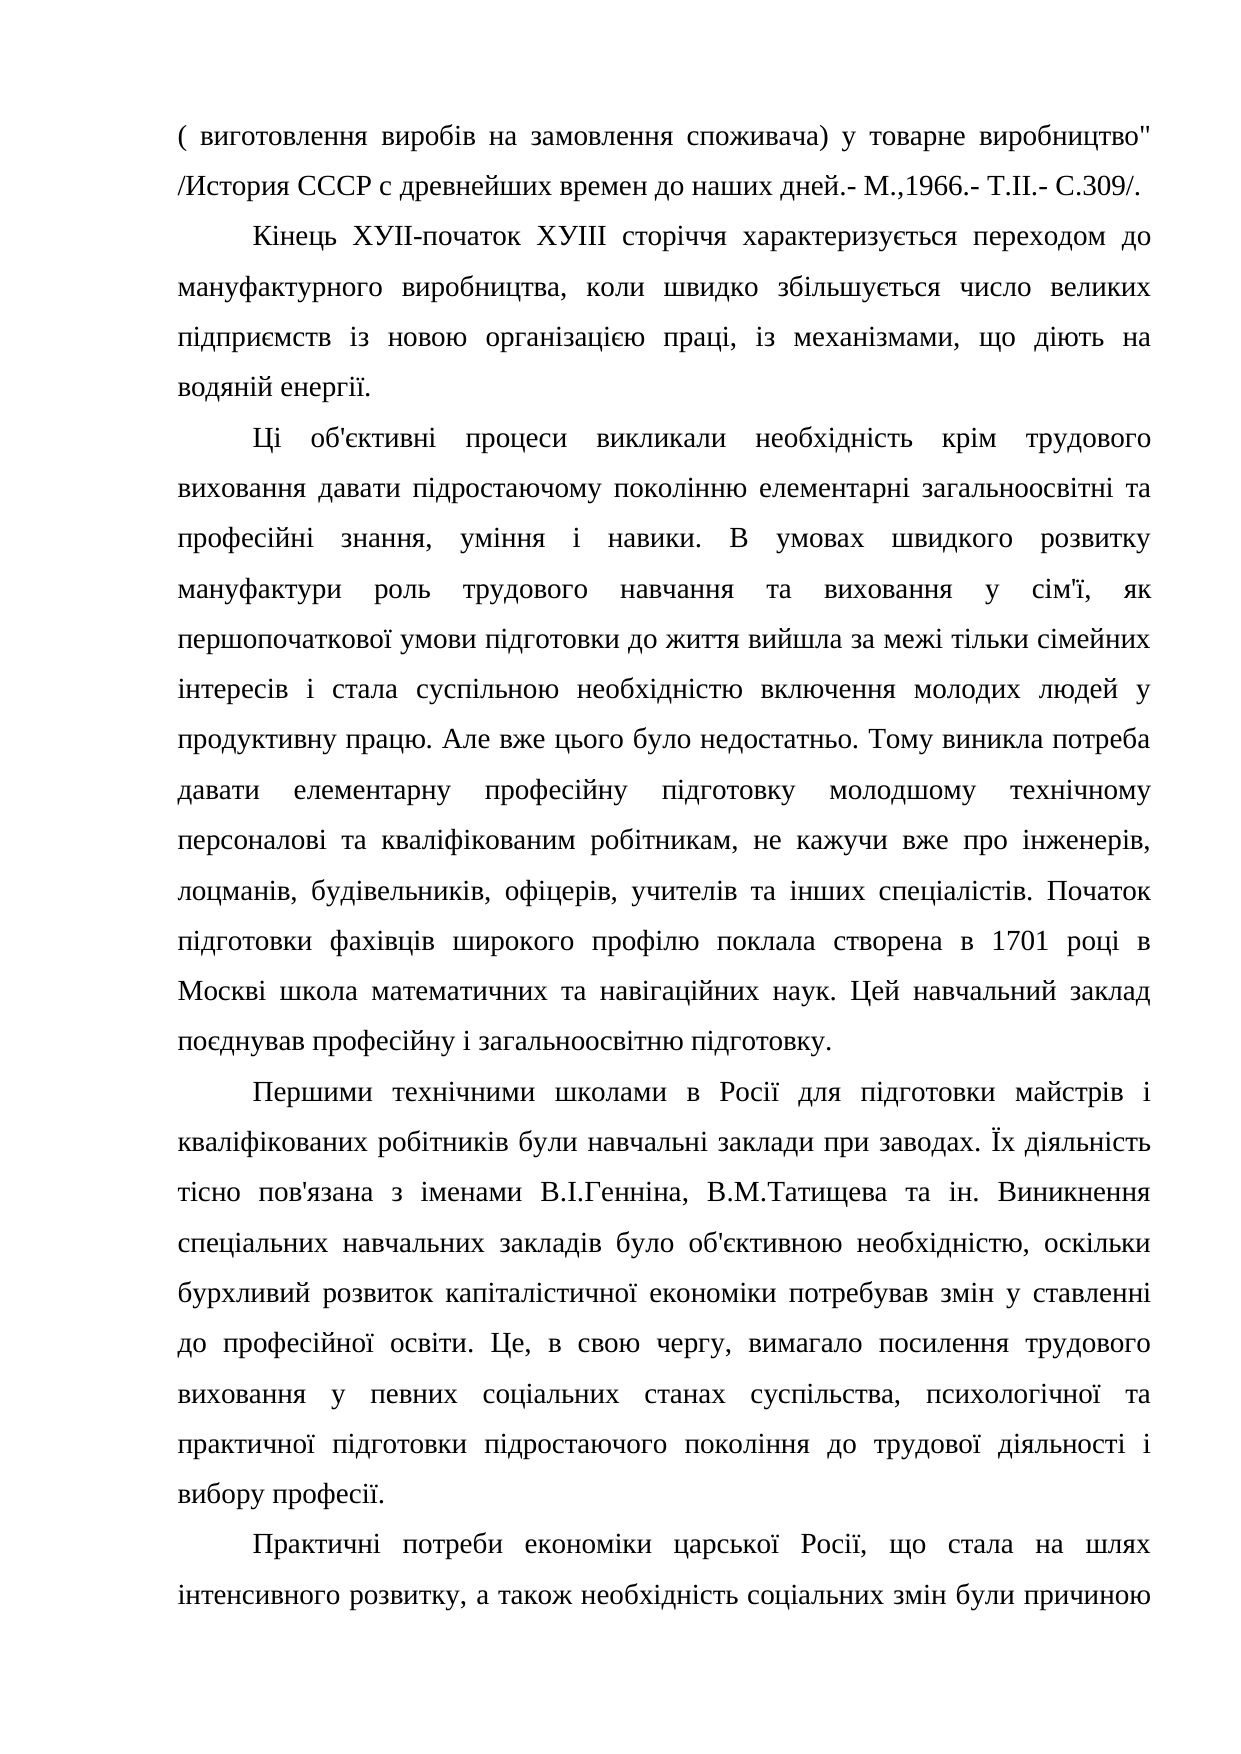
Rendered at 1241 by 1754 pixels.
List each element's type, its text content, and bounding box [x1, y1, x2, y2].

text Кінець ХУІІ-початок ХУІІІ сторіччя характеризується переходом до мануфактурного виробництва, коли швидко збільшується число великих підприємств із новою організацією праці, із механізмами, що діють на водяній енергії. [177, 219, 1152, 403]
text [177, 1527, 1152, 1611]
text Першими технічними школами в Росії для підготовки майстрів і кваліфікованих робітників були навчальні заклади при заводах. Їх діяльність тісно пов'язана з іменами В.І.Генніна, В.М.Татищева та ін. Виникнення спеціальних навчальних закладів було об'єктивною необхідністю, оскільки бурхливий розвиток капіталістичної економіки потребував змін у ставленні до професійної освіти. Це, в свою чергу, вимагало посилення трудового виховання у певних соціальних станах суспільства, психологічної та практичної підготовки підростаючого покоління до трудової діяльності і вибору професії. [177, 1074, 1152, 1510]
text Ці об'єктивні процеси викликали необхідність крім трудового виховання давати підростаючому поколінню елементарні загальноосвітні та професійні знання, уміння і навики. В умовах швидкого розвитку мануфактури роль трудового навчання та виховання у сім'ї, як першопочаткової умови підготовки до життя вийшла за межі тільки сімейних інтересів і стала суспільною необхідністю включення молодих людей у продуктивну працю. Але вже цього було недостатньо. Тому виникла потреба давати елементарну професійну підготовку молодшому технічному персоналові та кваліфікованим робітникам, не кажучи вже про інженерів, лоцманів, будівельників, офіцерів, учителів та інших спеціалістів. Початок підготовки фахівців широкого профілю поклала створена в 1701 році в Москві школа математичних та навігаційних наук. Цей навчальний заклад поєднував професійну і загальноосвітню підготовку. [177, 420, 1152, 1057]
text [177, 118, 1152, 202]
